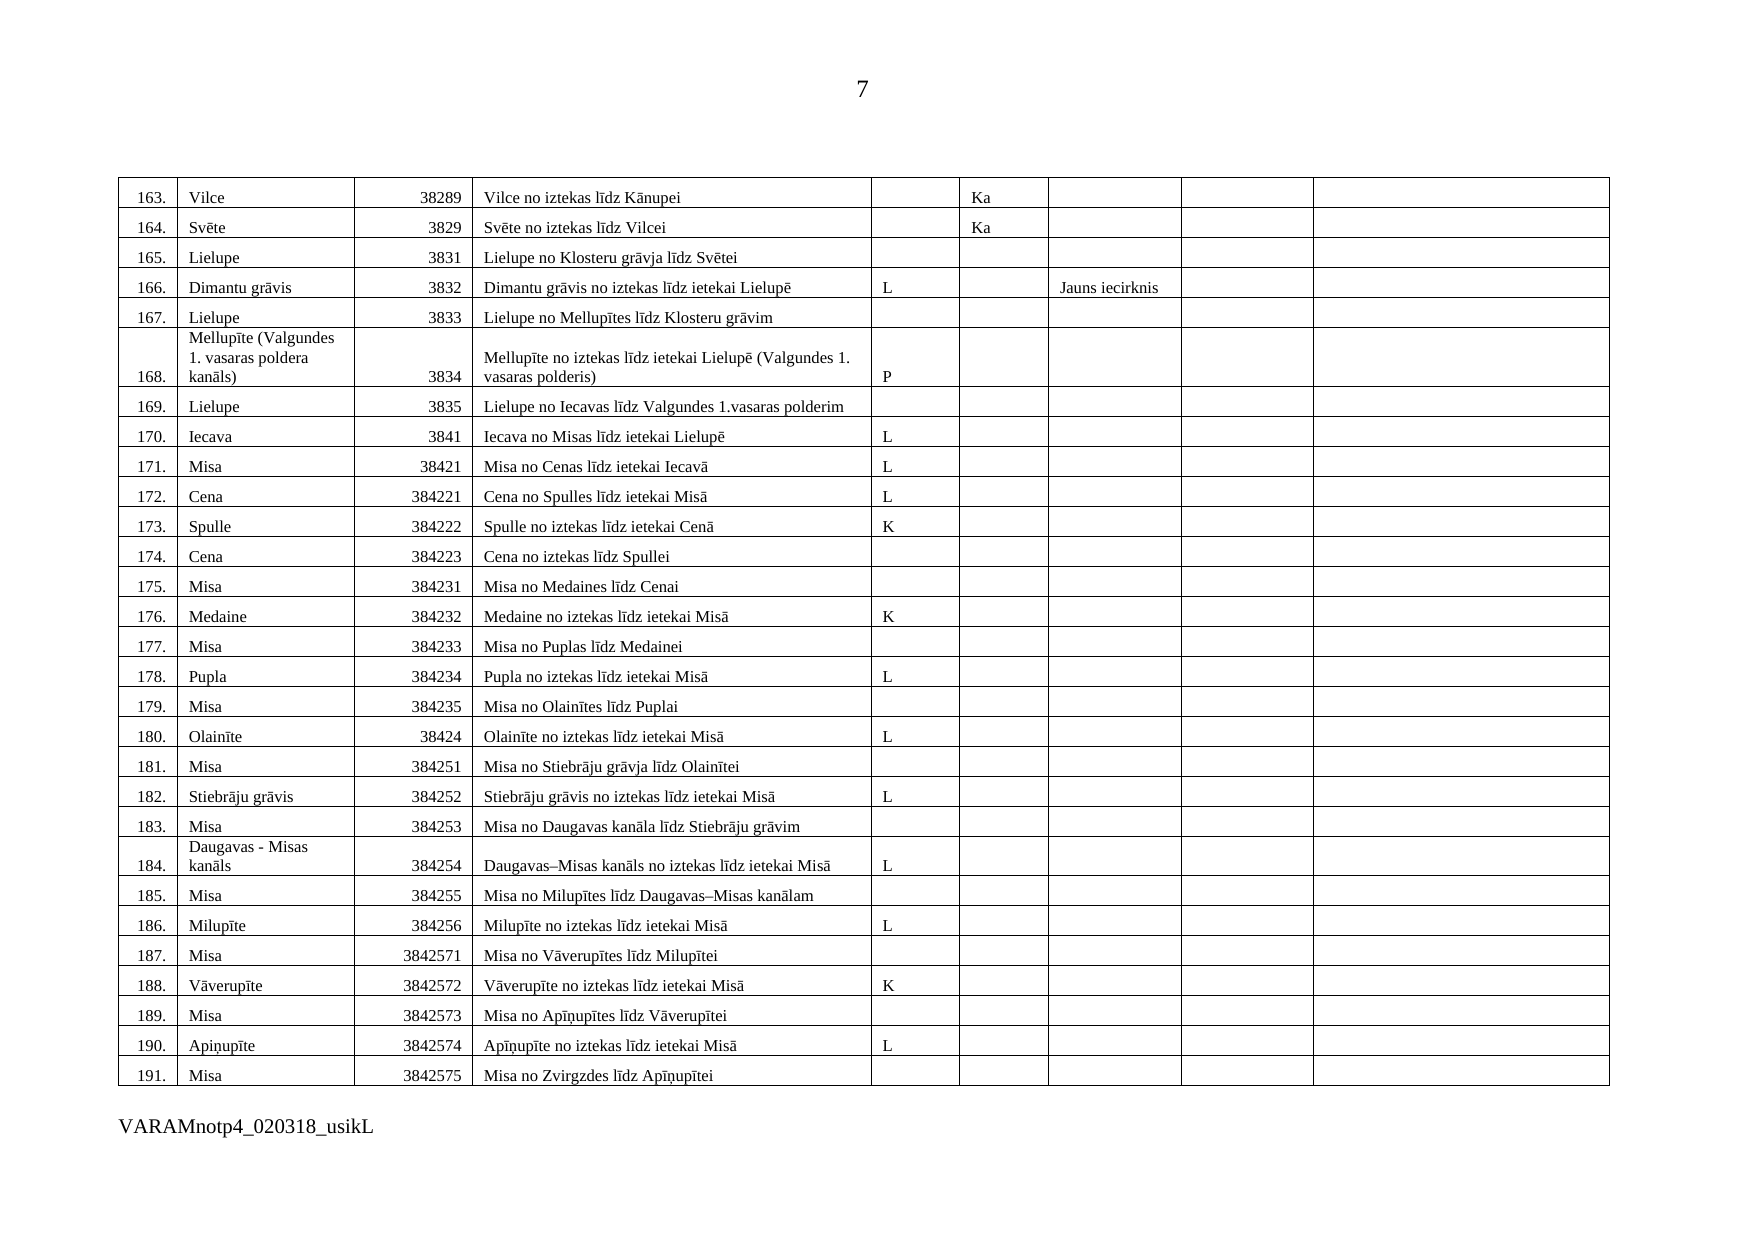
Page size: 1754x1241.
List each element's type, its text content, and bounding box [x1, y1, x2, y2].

table_cell [960, 777, 1048, 806]
table_cell Misa no Medaines līdz Cenai [473, 567, 871, 596]
table_cell K [872, 966, 959, 995]
table_cell [1314, 447, 1609, 476]
table_cell 3829 [355, 208, 472, 237]
table_cell 189. [119, 996, 177, 1025]
table_cell K [872, 507, 959, 536]
table_cell [872, 537, 959, 566]
table_cell [1314, 906, 1609, 935]
table_cell Misa no Olainītes līdz Puplai [473, 687, 871, 716]
table_cell [1182, 238, 1313, 267]
table_cell [1314, 657, 1609, 686]
table_cell Misa [178, 936, 354, 965]
table_cell Misa [178, 1056, 354, 1085]
table_cell 3842572 [355, 966, 472, 995]
table_cell 177. [119, 627, 177, 656]
table_cell [1182, 208, 1313, 237]
table_cell Misa no Apīņupītes līdz Vāverupītei [473, 996, 871, 1025]
table_cell [1049, 417, 1181, 446]
table_cell Olainīte [178, 717, 354, 746]
table_cell [1182, 777, 1313, 806]
table_cell Cena no iztekas līdz Spullei [473, 537, 871, 566]
table_cell [1049, 876, 1181, 905]
table_cell [872, 208, 959, 237]
table_cell Spulle no iztekas līdz ietekai Cenā [473, 507, 871, 536]
table_cell Vilce no iztekas līdz Kānupei [473, 178, 871, 207]
table_cell [1182, 996, 1313, 1025]
table_cell [1049, 936, 1181, 965]
table_cell L [872, 477, 959, 506]
table_cell 179. [119, 687, 177, 716]
table_cell Daugavas–Misas kanāls no iztekas līdz ietekai Misā [473, 837, 871, 875]
table_cell [1182, 537, 1313, 566]
table_cell Apiņupīte [178, 1026, 354, 1055]
table_cell 384253 [355, 807, 472, 836]
table_cell Misa [178, 876, 354, 905]
table_cell [1314, 837, 1609, 875]
table_cell 190. [119, 1026, 177, 1055]
table_cell [960, 447, 1048, 476]
table_cell [1314, 537, 1609, 566]
table_cell [1049, 208, 1181, 237]
table_cell [1314, 687, 1609, 716]
table_cell 3832 [355, 268, 472, 297]
table_cell [872, 1056, 959, 1085]
table_cell [1049, 906, 1181, 935]
table_cell Spulle [178, 507, 354, 536]
table_cell [1049, 298, 1181, 327]
table_cell [1049, 717, 1181, 746]
table_cell 182. [119, 777, 177, 806]
table_cell [1049, 807, 1181, 836]
table_cell 180. [119, 717, 177, 746]
table_cell 171. [119, 447, 177, 476]
table_cell Misa [178, 447, 354, 476]
table_cell P [872, 328, 959, 386]
table_cell 384231 [355, 567, 472, 596]
table_cell 186. [119, 906, 177, 935]
table_cell 384255 [355, 876, 472, 905]
table_cell [1182, 417, 1313, 446]
table_cell [1182, 627, 1313, 656]
table_cell Ka [960, 208, 1048, 237]
table_cell [1314, 996, 1609, 1025]
table_cell [872, 178, 959, 207]
table_cell [960, 837, 1048, 875]
table_cell Misa no Daugavas kanāla līdz Stiebrāju grāvim [473, 807, 871, 836]
table_cell [1182, 178, 1313, 207]
table_cell [960, 966, 1048, 995]
table_cell Cena [178, 477, 354, 506]
table_cell [960, 627, 1048, 656]
table_cell 384254 [355, 837, 472, 875]
table_cell [1049, 328, 1181, 386]
table_cell 170. [119, 417, 177, 446]
table_cell [1049, 657, 1181, 686]
table_cell Svēte no iztekas līdz Vilcei [473, 208, 871, 237]
table_cell [1049, 507, 1181, 536]
table_cell [872, 807, 959, 836]
table_cell [1182, 687, 1313, 716]
table_cell [1049, 1056, 1181, 1085]
table_cell L [872, 657, 959, 686]
table_cell Misa no Zvirgzdes līdz Apīņupītei [473, 1056, 871, 1085]
table_cell [872, 687, 959, 716]
table_cell [960, 567, 1048, 596]
table_cell Lielupe no Mellupītes līdz Klosteru grāvim [473, 298, 871, 327]
table_cell [872, 747, 959, 776]
table_cell 3834 [355, 328, 472, 386]
table_cell 164. [119, 208, 177, 237]
table_cell [1049, 1026, 1181, 1055]
table_cell 384252 [355, 777, 472, 806]
table_cell [1182, 876, 1313, 905]
table_cell [1182, 966, 1313, 995]
table_cell [1049, 777, 1181, 806]
table_cell [1182, 747, 1313, 776]
table_cell 38289 [355, 178, 472, 207]
table_cell [1314, 807, 1609, 836]
table_cell [1314, 477, 1609, 506]
table_cell [960, 328, 1048, 386]
table_cell [1182, 328, 1313, 386]
table_cell Dimantu grāvis [178, 268, 354, 297]
table_cell [960, 298, 1048, 327]
table_cell [960, 1056, 1048, 1085]
table_cell 166. [119, 268, 177, 297]
table_cell [1182, 268, 1313, 297]
table_cell 165. [119, 238, 177, 267]
table_cell [1314, 268, 1609, 297]
table_cell Mellupīte (Valgundes 1. vasaras poldera kanāls) [178, 328, 354, 386]
table_cell [1314, 717, 1609, 746]
table_cell [1314, 238, 1609, 267]
table_cell [1182, 657, 1313, 686]
table_cell Vāverupīte [178, 966, 354, 995]
table_cell [960, 507, 1048, 536]
table_cell [960, 717, 1048, 746]
table_cell 38421 [355, 447, 472, 476]
table_cell [1049, 567, 1181, 596]
table_cell [1314, 966, 1609, 995]
table_cell Misa no Cenas līdz ietekai Iecavā [473, 447, 871, 476]
table_cell 173. [119, 507, 177, 536]
table_cell [960, 876, 1048, 905]
table_cell [1049, 447, 1181, 476]
table_cell Iecava no Misas līdz ietekai Lielupē [473, 417, 871, 446]
table_cell [1049, 996, 1181, 1025]
table_cell [1314, 417, 1609, 446]
table_cell [1182, 387, 1313, 416]
table_cell L [872, 268, 959, 297]
table_cell [1049, 747, 1181, 776]
table_cell [872, 238, 959, 267]
table_cell [1182, 807, 1313, 836]
table_cell [1314, 747, 1609, 776]
table_cell [960, 996, 1048, 1025]
table_cell [1314, 298, 1609, 327]
table_cell [960, 657, 1048, 686]
table_cell [1182, 567, 1313, 596]
table_cell [1314, 777, 1609, 806]
table_cell Ka [960, 178, 1048, 207]
table_cell [960, 687, 1048, 716]
table_cell Milupīte [178, 906, 354, 935]
table_cell 187. [119, 936, 177, 965]
table_cell [1049, 597, 1181, 626]
table_cell Pupla [178, 657, 354, 686]
table_cell 168. [119, 328, 177, 386]
table_cell 167. [119, 298, 177, 327]
table_cell 384234 [355, 657, 472, 686]
table_cell 176. [119, 597, 177, 626]
table_cell Apīņupīte no iztekas līdz ietekai Misā [473, 1026, 871, 1055]
table_cell [960, 1026, 1048, 1055]
table_cell [960, 807, 1048, 836]
table_cell [960, 417, 1048, 446]
table_cell Misa no Milupītes līdz Daugavas–Misas kanālam [473, 876, 871, 905]
table_cell [1182, 906, 1313, 935]
table_cell 384256 [355, 906, 472, 935]
table_cell Misa no Puplas līdz Medainei [473, 627, 871, 656]
table_cell Misa [178, 996, 354, 1025]
table_cell Misa [178, 687, 354, 716]
table_cell [960, 747, 1048, 776]
table_cell L [872, 447, 959, 476]
table_cell 3831 [355, 238, 472, 267]
table_cell Olainīte no iztekas līdz ietekai Misā [473, 717, 871, 746]
table_cell L [872, 417, 959, 446]
table_cell [960, 537, 1048, 566]
table_cell 384233 [355, 627, 472, 656]
table_cell 3842574 [355, 1026, 472, 1055]
table_cell Dimantu grāvis no iztekas līdz ietekai Lielupē [473, 268, 871, 297]
table_cell 3835 [355, 387, 472, 416]
table_cell [1049, 238, 1181, 267]
table_cell [1182, 1026, 1313, 1055]
table_cell 163. [119, 178, 177, 207]
table_cell 384235 [355, 687, 472, 716]
table_cell Misa [178, 567, 354, 596]
table_cell [1314, 597, 1609, 626]
table_cell 384232 [355, 597, 472, 626]
table_cell [1182, 717, 1313, 746]
table_cell 384222 [355, 507, 472, 536]
table_cell L [872, 1026, 959, 1055]
table_cell 174. [119, 537, 177, 566]
table_cell 191. [119, 1056, 177, 1085]
table_cell Lielupe [178, 238, 354, 267]
table_cell Cena no Spulles līdz ietekai Misā [473, 477, 871, 506]
table_cell L [872, 906, 959, 935]
table_cell [872, 627, 959, 656]
table_cell 172. [119, 477, 177, 506]
table_cell Lielupe [178, 387, 354, 416]
table_cell [1049, 387, 1181, 416]
table_cell 3842575 [355, 1056, 472, 1085]
table_cell 3842573 [355, 996, 472, 1025]
table_cell Vilce [178, 178, 354, 207]
table_cell Lielupe [178, 298, 354, 327]
table_cell 3833 [355, 298, 472, 327]
table_cell [1049, 837, 1181, 875]
table_cell [1314, 567, 1609, 596]
table_cell [872, 876, 959, 905]
table_cell 384221 [355, 477, 472, 506]
table_cell Misa [178, 807, 354, 836]
table_cell [1182, 477, 1313, 506]
table_cell [1314, 507, 1609, 536]
table_cell [1049, 477, 1181, 506]
table_cell [960, 936, 1048, 965]
table_cell Cena [178, 537, 354, 566]
table_cell 183. [119, 807, 177, 836]
table_cell Misa [178, 747, 354, 776]
table_cell Svēte [178, 208, 354, 237]
table_cell [872, 567, 959, 596]
table_cell 181. [119, 747, 177, 776]
table_cell [1182, 1056, 1313, 1085]
table_cell [1314, 936, 1609, 965]
table_cell 185. [119, 876, 177, 905]
table_cell 38424 [355, 717, 472, 746]
table_cell K [872, 597, 959, 626]
table_cell Lielupe no Iecavas līdz Valgundes 1.vasaras polderim [473, 387, 871, 416]
table_cell [1314, 387, 1609, 416]
table_cell Milupīte no iztekas līdz ietekai Misā [473, 906, 871, 935]
table_cell [1049, 687, 1181, 716]
table_cell [1182, 447, 1313, 476]
table_cell [1182, 298, 1313, 327]
table_cell Stiebrāju grāvis no iztekas līdz ietekai Misā [473, 777, 871, 806]
table_cell [960, 387, 1048, 416]
table_cell Jauns iecirknis [1049, 268, 1181, 297]
table_cell [960, 906, 1048, 935]
table_cell 188. [119, 966, 177, 995]
table_cell 169. [119, 387, 177, 416]
table_cell Iecava [178, 417, 354, 446]
table_cell L [872, 777, 959, 806]
table_cell Stiebrāju grāvis [178, 777, 354, 806]
table_cell [960, 268, 1048, 297]
table_cell [960, 477, 1048, 506]
table_cell 175. [119, 567, 177, 596]
table_cell 384251 [355, 747, 472, 776]
table_cell Medaine [178, 597, 354, 626]
table_cell Pupla no iztekas līdz ietekai Misā [473, 657, 871, 686]
table_cell Medaine no iztekas līdz ietekai Misā [473, 597, 871, 626]
table_cell [872, 996, 959, 1025]
table_cell [1182, 837, 1313, 875]
table_cell Lielupe no Klosteru grāvja līdz Svētei [473, 238, 871, 267]
table_cell Vāverupīte no iztekas līdz ietekai Misā [473, 966, 871, 995]
table_cell L [872, 717, 959, 746]
table_cell Misa [178, 627, 354, 656]
table_cell [1314, 178, 1609, 207]
table_cell [872, 936, 959, 965]
table_cell [1182, 507, 1313, 536]
table_cell [1314, 627, 1609, 656]
table_cell 384223 [355, 537, 472, 566]
table_cell [872, 387, 959, 416]
table_cell [1314, 1026, 1609, 1055]
table_cell [1049, 627, 1181, 656]
table_cell [1049, 178, 1181, 207]
table_cell 3842571 [355, 936, 472, 965]
table_cell [960, 238, 1048, 267]
table_cell Mellupīte no iztekas līdz ietekai Lielupē (Valgundes 1. vasaras polderis) [473, 328, 871, 386]
table_cell Misa no Vāverupītes līdz Milupītei [473, 936, 871, 965]
table_cell L [872, 837, 959, 875]
table_cell 3841 [355, 417, 472, 446]
table_cell [1049, 966, 1181, 995]
table_cell [1182, 597, 1313, 626]
table_cell [1049, 537, 1181, 566]
table_cell [1314, 208, 1609, 237]
table_cell [1314, 1056, 1609, 1085]
table_cell 184. [119, 837, 177, 875]
table_cell [960, 597, 1048, 626]
table_cell Daugavas - Misas kanāls [178, 837, 354, 875]
table_cell [872, 298, 959, 327]
table_cell Misa no Stiebrāju grāvja līdz Olainītei [473, 747, 871, 776]
table_cell [1182, 936, 1313, 965]
table_cell 178. [119, 657, 177, 686]
table_cell [1314, 876, 1609, 905]
table_cell [1314, 328, 1609, 386]
